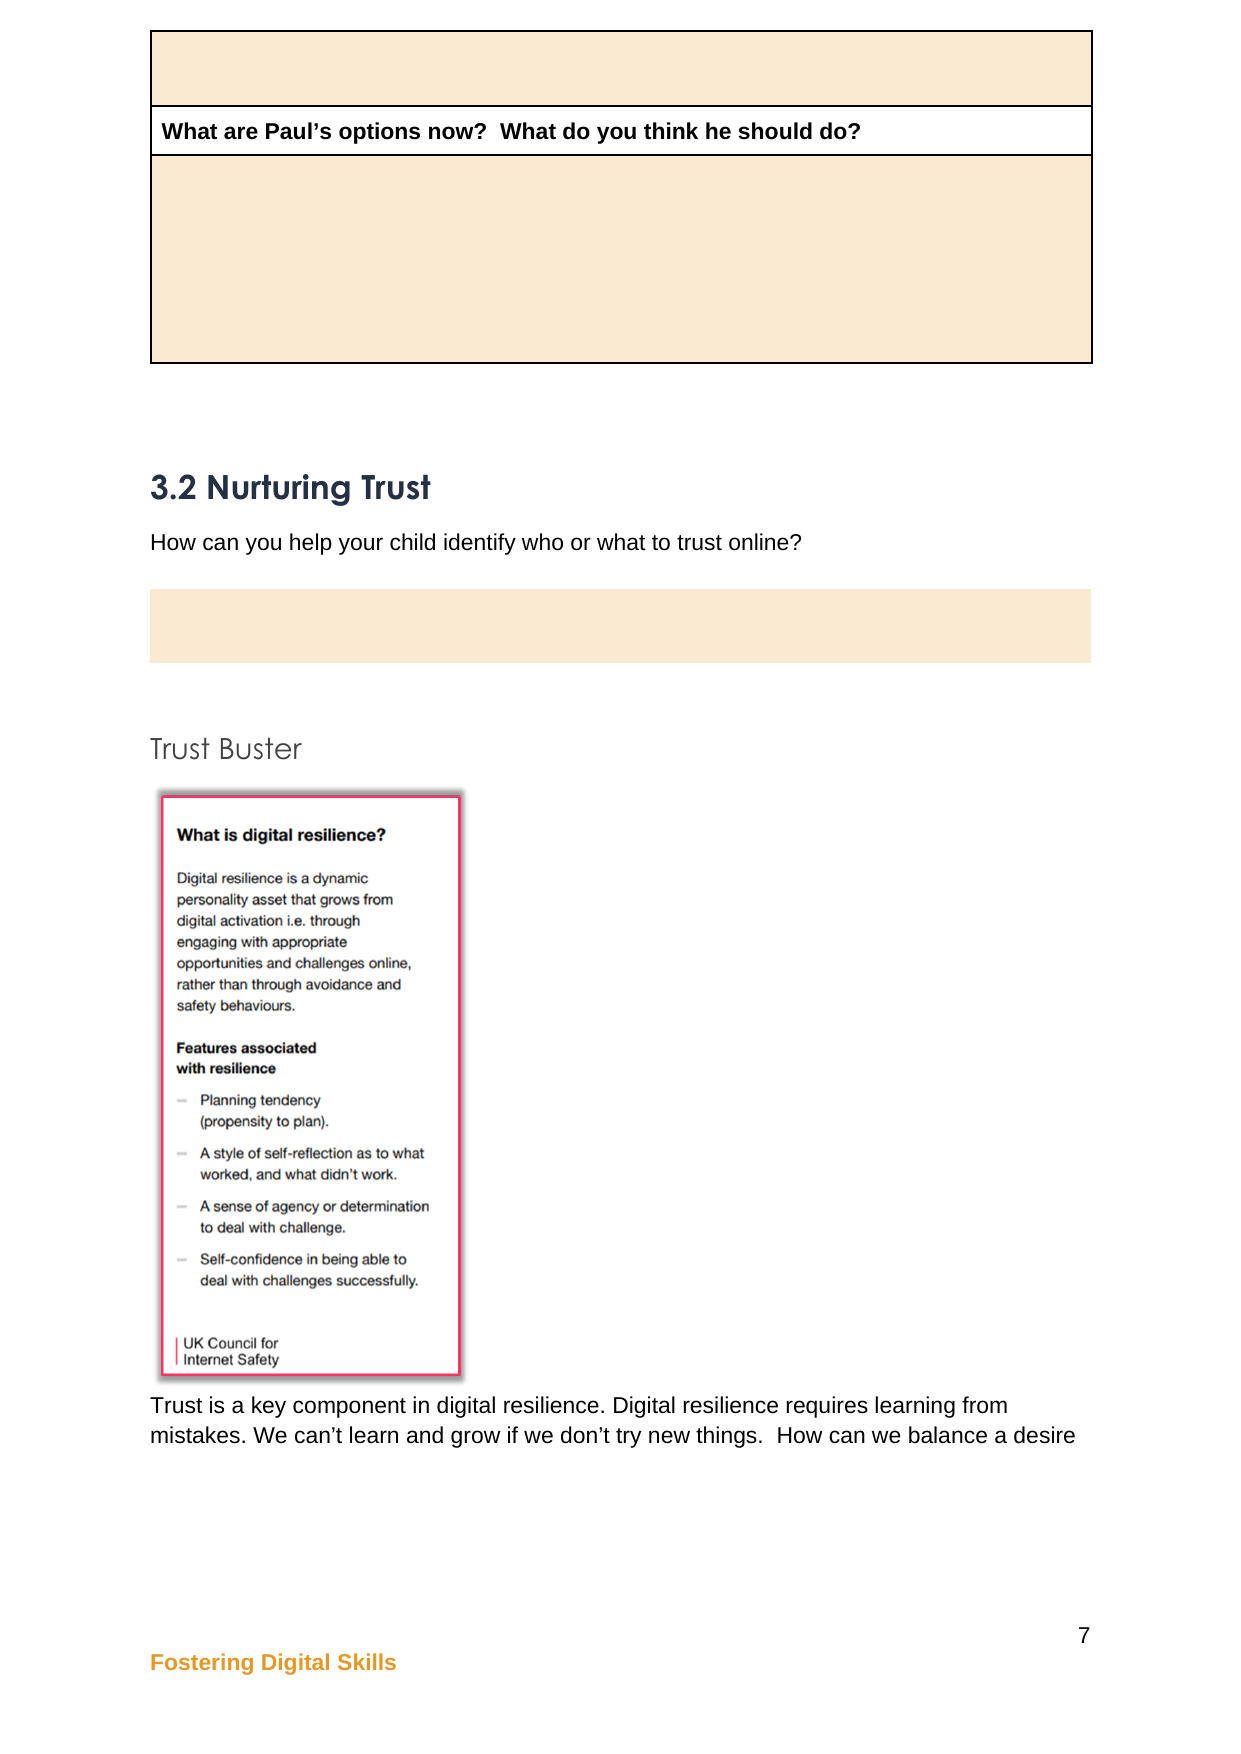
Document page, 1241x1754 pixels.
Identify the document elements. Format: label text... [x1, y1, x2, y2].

subtitle Trust Buster [150, 726, 1090, 768]
table_cell [152, 32, 1091, 105]
subtitle 3.2 Nurturing Trust [150, 462, 1090, 509]
table_header [150, 589, 1091, 663]
table_cell What are Paul’s options now? What do you think he should do? [152, 107, 1091, 154]
table_cell [152, 156, 1091, 362]
picture [150, 782, 471, 1389]
text How can you help your child identify who or what to trust online? [150, 529, 1090, 555]
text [150, 1392, 1090, 1449]
